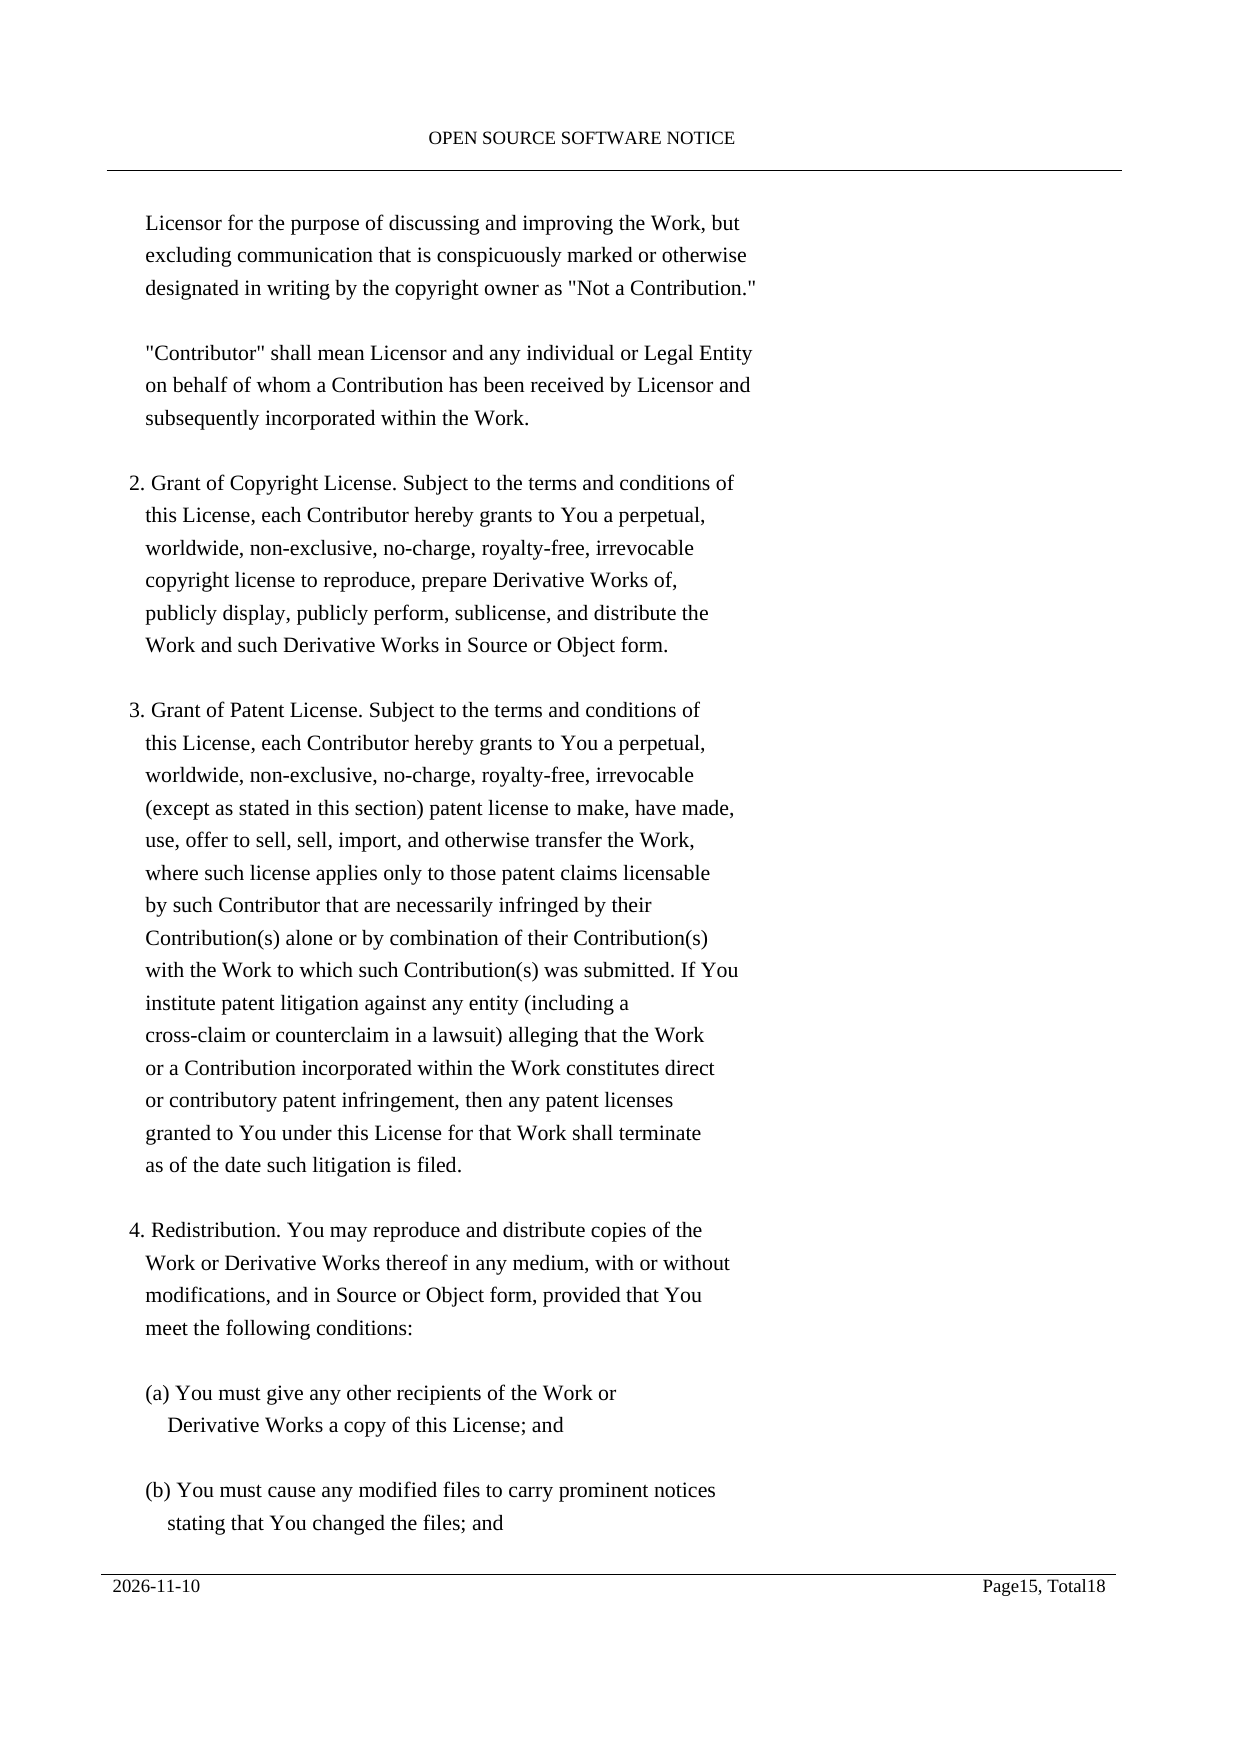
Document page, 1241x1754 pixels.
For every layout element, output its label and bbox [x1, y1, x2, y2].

text [112, 206, 1128, 1539]
